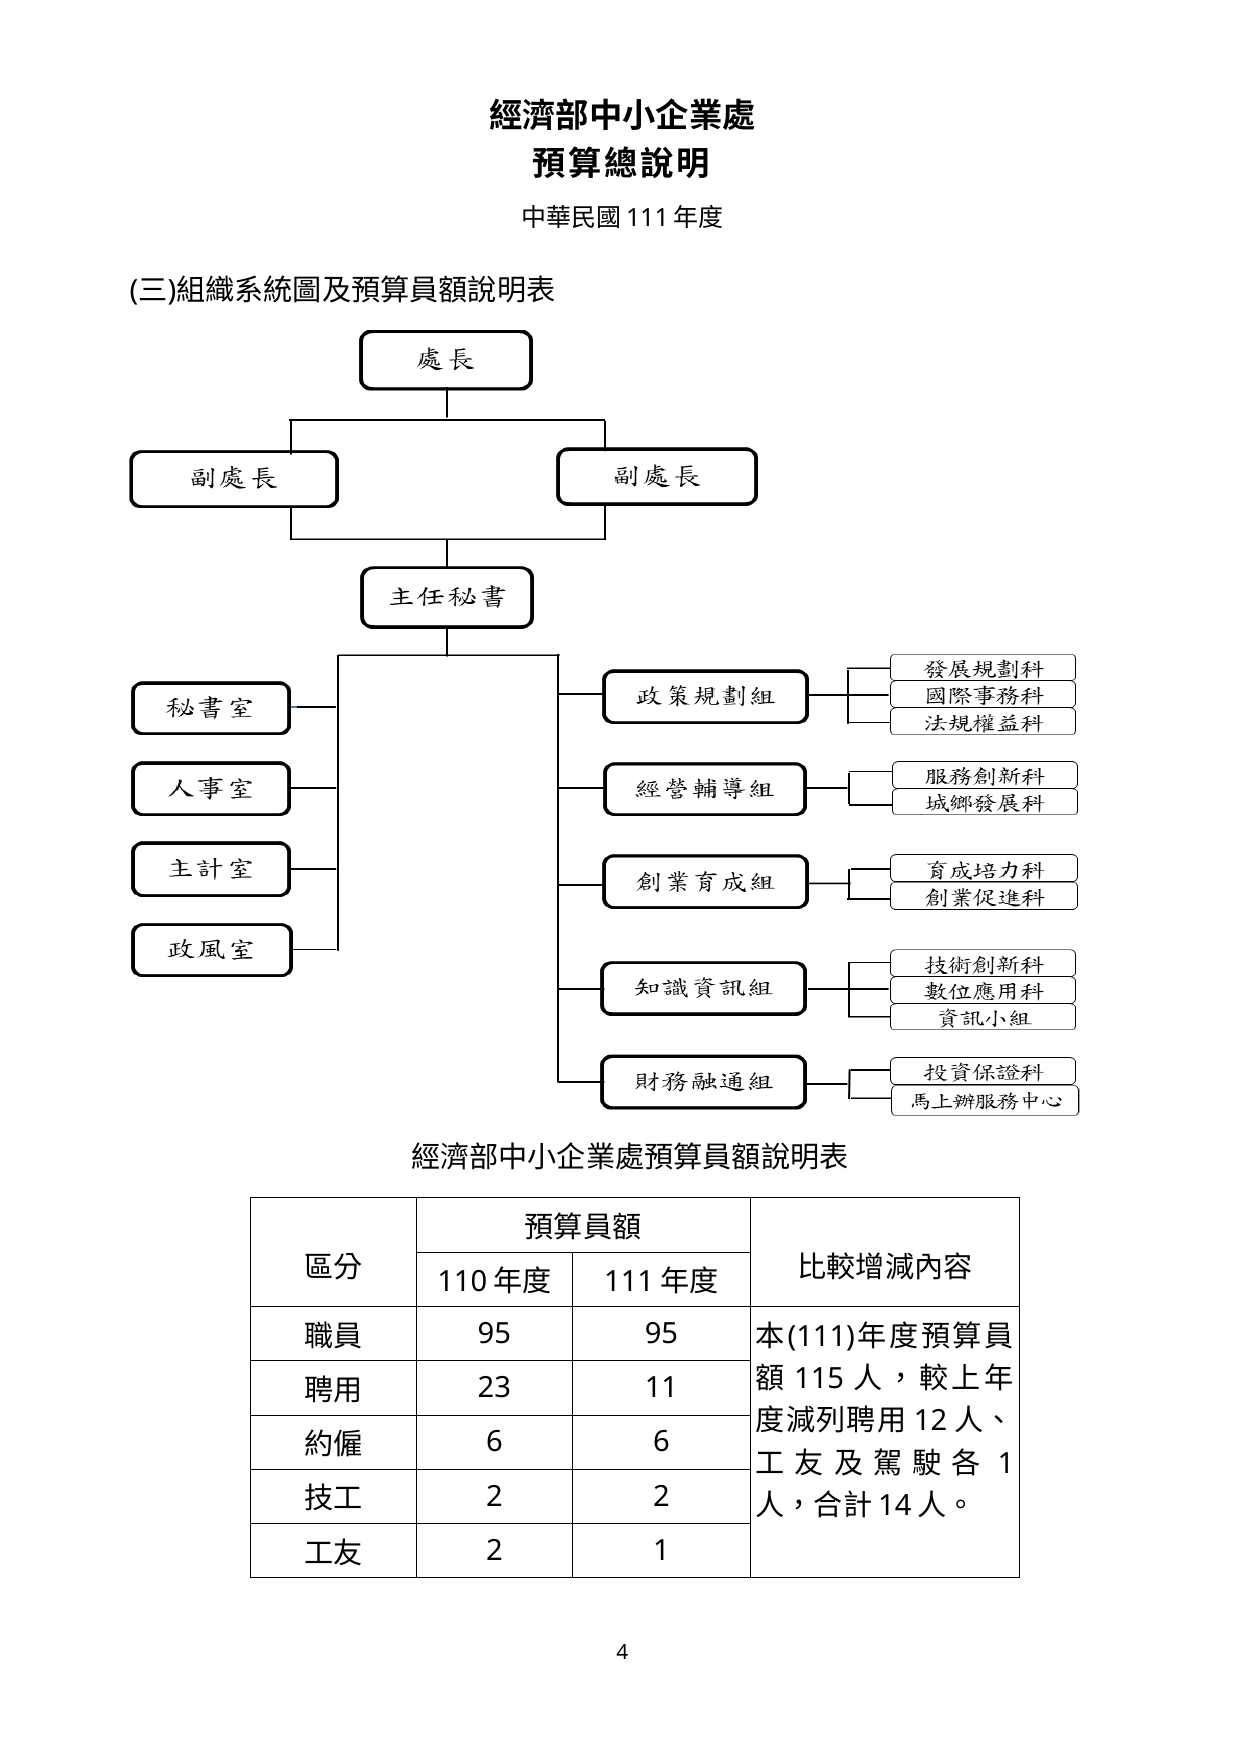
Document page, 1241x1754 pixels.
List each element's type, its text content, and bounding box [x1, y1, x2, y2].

text 經濟部中小企業處預算員額說明表 [129, 1134, 1129, 1176]
table_cell 2 [573, 1470, 750, 1523]
table_cell 工友 [251, 1524, 416, 1577]
table_cell 95 [573, 1307, 750, 1360]
table_cell 111年度 [573, 1253, 750, 1306]
table_cell 約僱 [251, 1416, 416, 1469]
picture [129, 330, 1080, 1116]
table_cell 6 [573, 1416, 750, 1469]
table_cell 110年度 [417, 1253, 572, 1306]
table_header 比較增減內容 [751, 1198, 1019, 1306]
text (三)組織系統圖及預算員額說明表 [129, 267, 1129, 309]
table_cell 95 [417, 1307, 572, 1360]
table_cell 11 [573, 1361, 750, 1414]
table_cell 聘用 [251, 1361, 416, 1414]
table_cell 2 [417, 1470, 572, 1523]
table_header 預算員額 [417, 1198, 750, 1252]
table_cell 本(111)年度預算員額115人，較上年度減列聘用12人、工友及駕駛各1人，合計14人。 [751, 1307, 1019, 1577]
table_cell 技工 [251, 1470, 416, 1523]
table_cell 2 [417, 1524, 572, 1577]
table_cell 6 [417, 1416, 572, 1469]
table_cell 23 [417, 1361, 572, 1414]
table_header 區分 [251, 1198, 416, 1306]
table_cell 職員 [251, 1307, 416, 1360]
table_cell 1 [573, 1524, 750, 1577]
